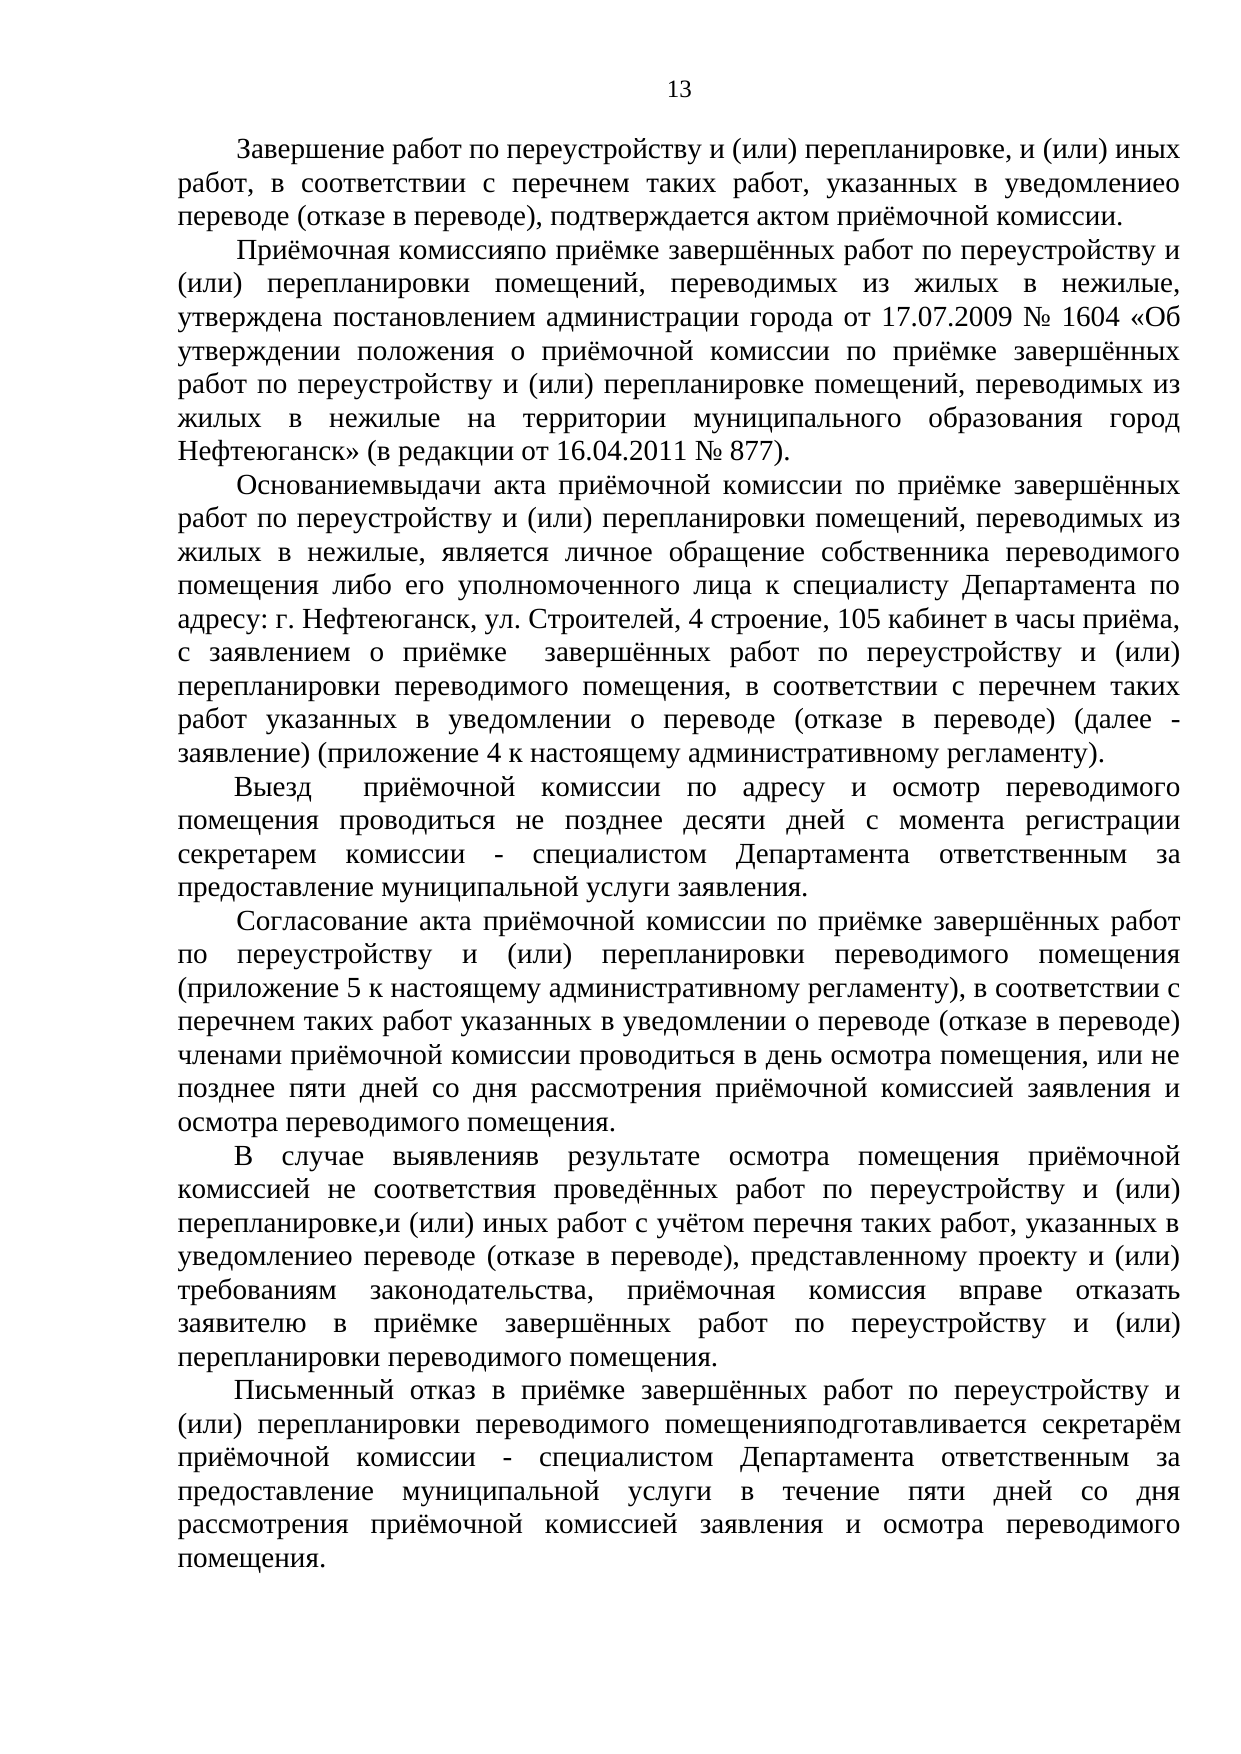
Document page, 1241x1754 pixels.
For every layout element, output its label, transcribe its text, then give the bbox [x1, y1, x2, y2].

text Приёмочная комиссияпо приёмке завершённых работ по переустройству и (или) перепланировки помещений, переводимых из жилых в нежилые, утверждена постановлением администрации города от 17.07.2009 № 1604 «Об утверждении положения о приёмочной комиссии по приёмке завершённых работ по переустройству и (или) перепланировке помещений, переводимых из жилых в нежилые на территории муниципального образования город Нефтеюганск» (в редакции от 16.04.2011 № 877). [177, 232, 1181, 467]
text Выезд приёмочной комиссии по адресу и осмотр переводимого помещения проводиться не позднее десяти дней с момента регистрации секретарем комиссии - специалистом Департамента ответственным за предоставление муниципальной услуги заявления. [177, 769, 1181, 903]
text Завершение работ по переустройству и (или) перепланировке, и (или) иных работ, в соответствии с перечнем таких работ, указанных в уведомлениео переводе (отказе в переводе), подтверждается актом приёмочной комиссии. [177, 131, 1181, 232]
text В случае выявленияв результате осмотра помещения приёмочной комиссией не соответствия проведённых работ по переустройству и (или) перепланировке,и (или) иных работ с учётом перечня таких работ, указанных в уведомлениео переводе (отказе в переводе), представленному проекту и (или) требованиям законодательства, приёмочная комиссия вправе отказать заявителю в приёмке завершённых работ по переустройству и (или) перепланировки переводимого помещения. [177, 1138, 1181, 1372]
text Согласование акта приёмочной комиссии по приёмке завершённых работ по переустройству и (или) перепланировки переводимого помещения (приложение 5 к настоящему административному регламенту), в соответствии с перечнем таких работ указанных в уведомлении о переводе (отказе в переводе) членами приёмочной комиссии проводиться в день осмотра помещения, или не позднее пяти дней со дня рассмотрения приёмочной комиссией заявления и осмотра переводимого помещения. [177, 903, 1181, 1138]
text Основаниемвыдачи акта приёмочной комиссии по приёмке завершённых работ по переустройству и (или) перепланировки помещений, переводимых из жилых в нежилые, является личное обращение собственника переводимого помещения либо его уполномоченного лица к специалисту Департамента по адресу: г. Нефтеюганск, ул. Строителей, 4 строение, 105 кабинет в часы приёма, с заявлением о приёмке завершённых работ по переустройству и (или) перепланировки переводимого помещения, в соответствии с перечнем таких работ указанных в уведомлении о переводе (отказе в переводе) (далее - заявление) (приложение 4 к настоящему административному регламенту). [177, 467, 1181, 769]
text Письменный отказ в приёмке завершённых работ по переустройству и (или) перепланировки переводимого помещенияподготавливается секретарём приёмочной комиссии - специалистом Департамента ответственным за предоставление муниципальной услуги в течение пяти дней со дня рассмотрения приёмочной комиссией заявления и осмотра переводимого помещения. [177, 1372, 1181, 1574]
